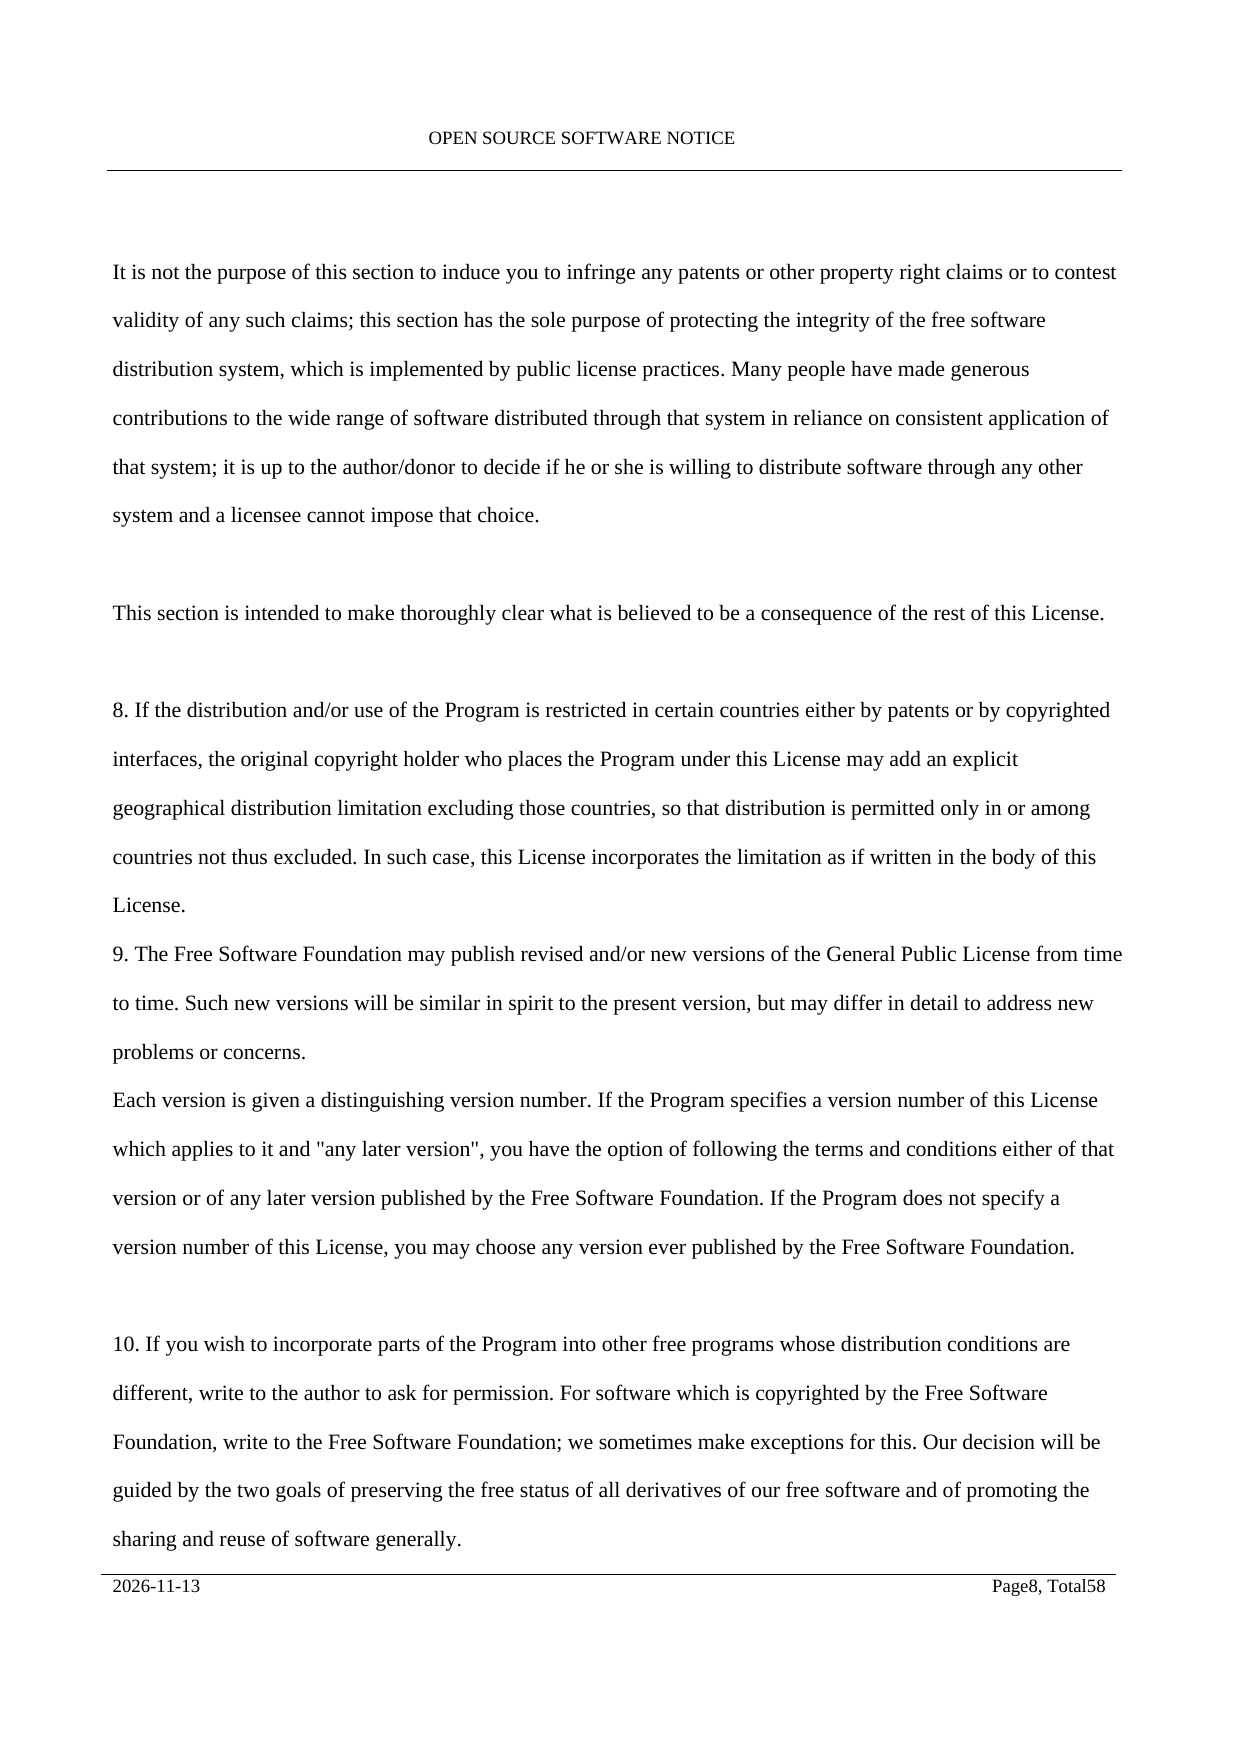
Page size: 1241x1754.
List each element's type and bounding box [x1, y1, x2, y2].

text [112, 206, 1128, 1555]
